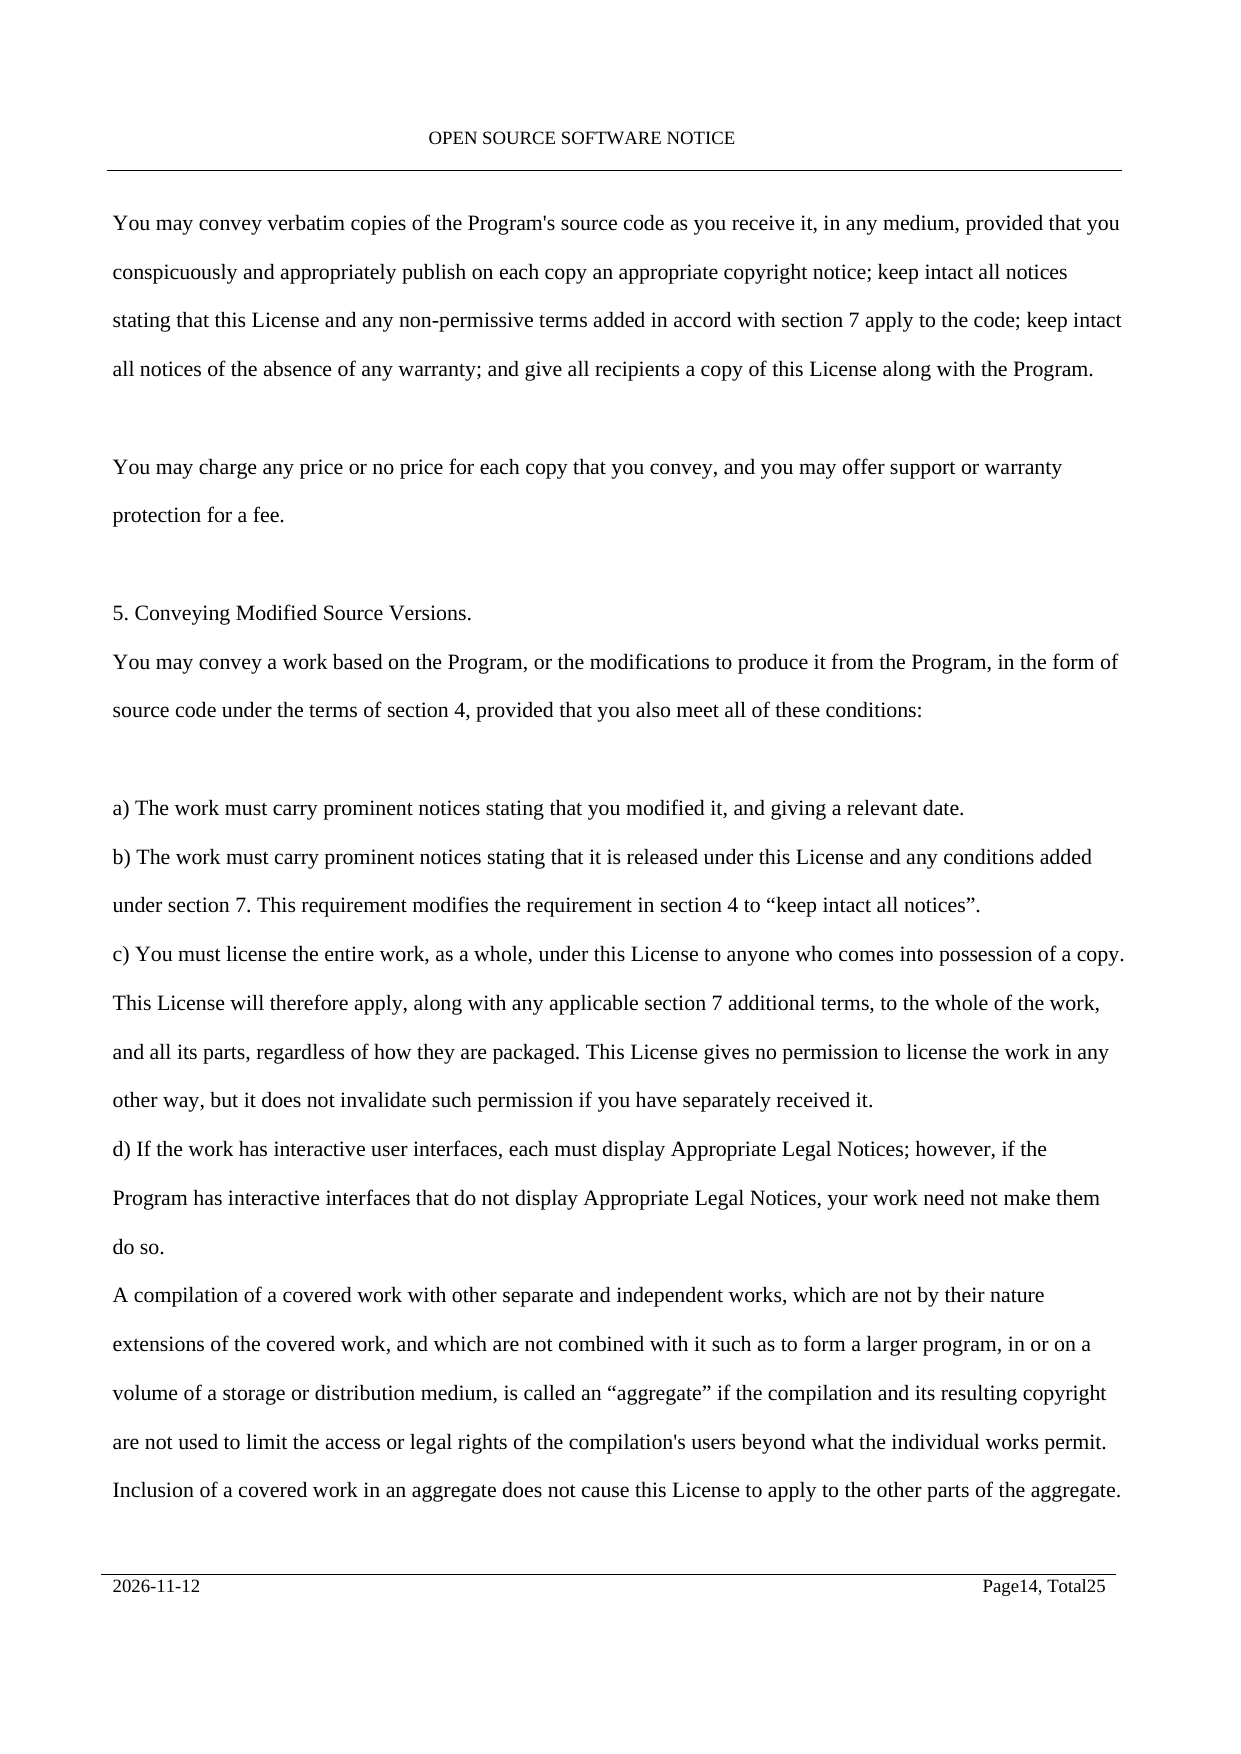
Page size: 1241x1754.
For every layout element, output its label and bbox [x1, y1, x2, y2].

text [112, 206, 1128, 1506]
